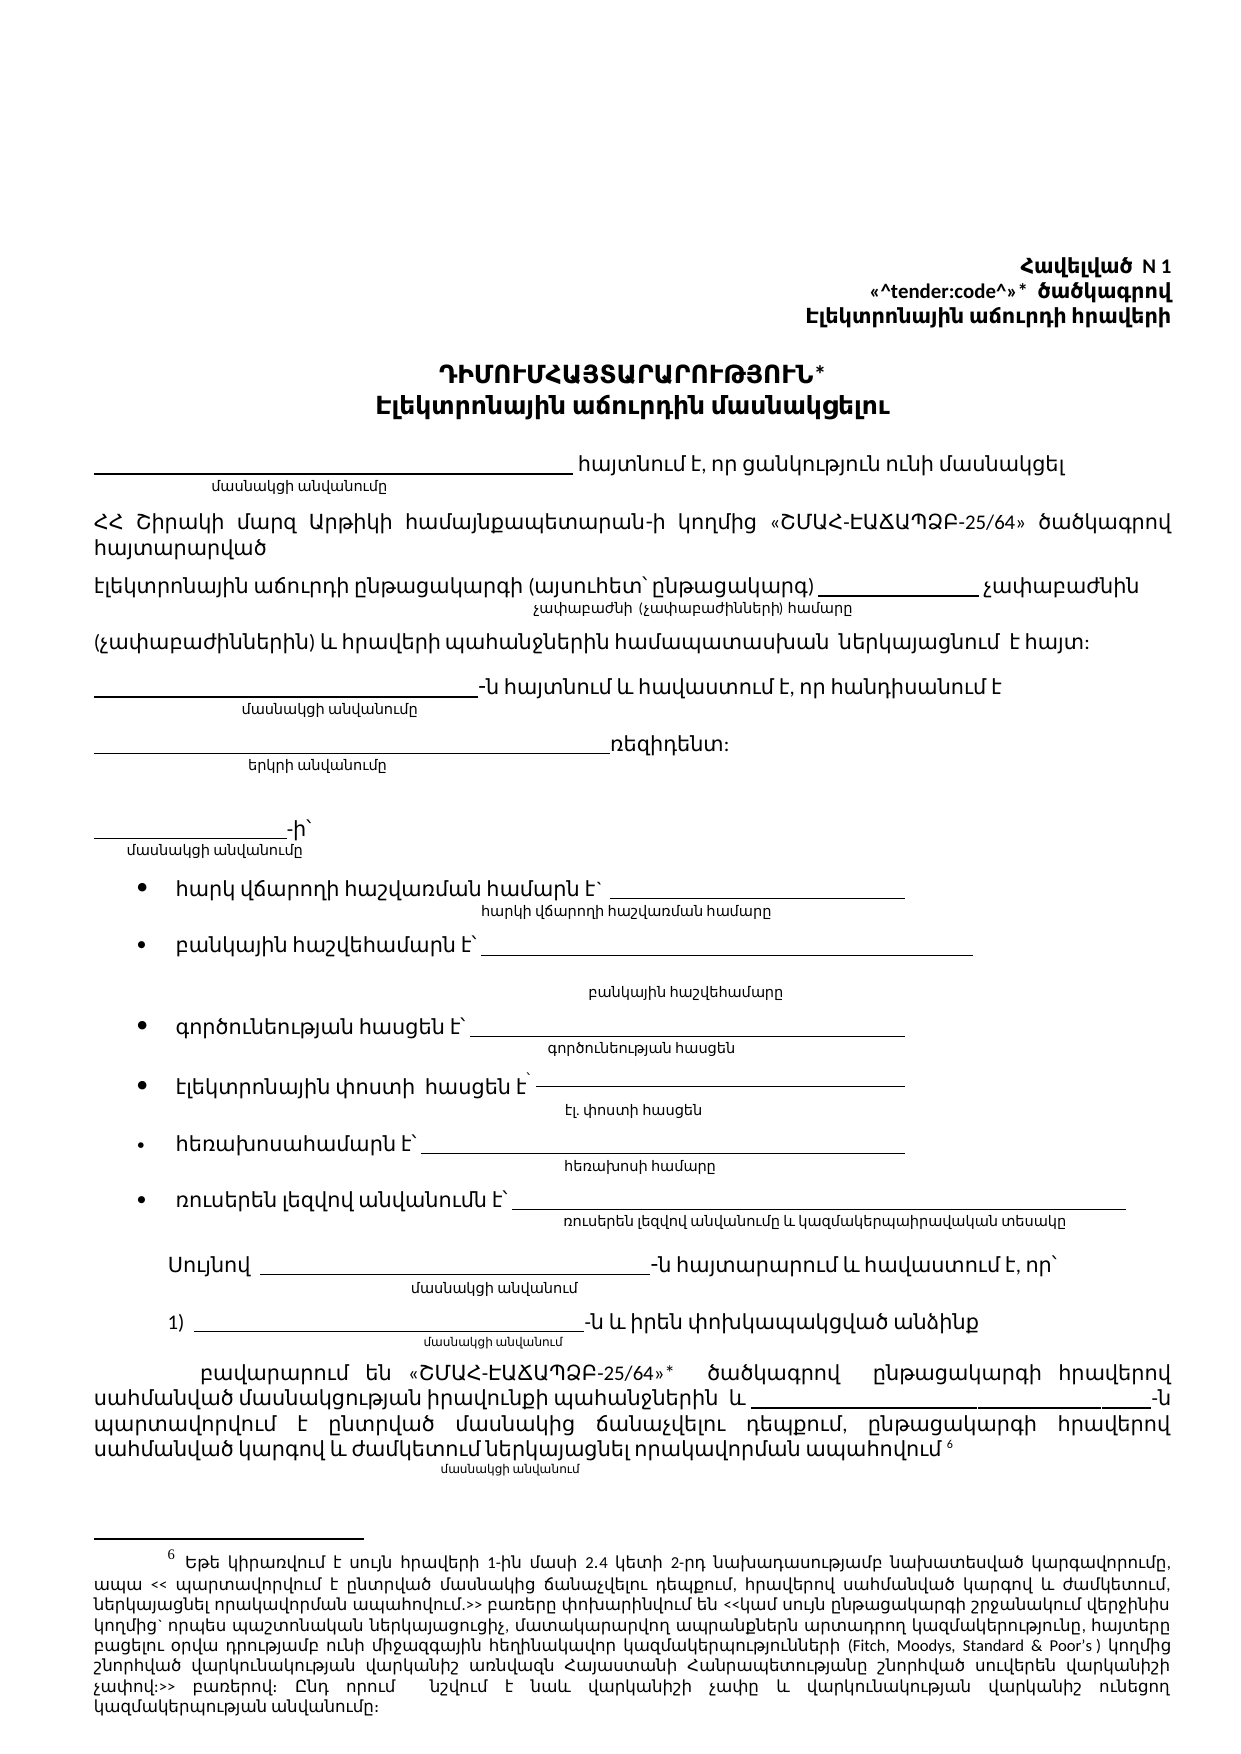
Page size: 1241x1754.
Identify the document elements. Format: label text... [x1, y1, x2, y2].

text երկրի անվանումը [94, 756, 1171, 787]
text (չափաբաժիններին) և հրավերի պահանջներին համապատասխան ներկայացնում է հայտ: [94, 629, 1171, 655]
text ռուսերեն լեզվով անվանումը և կազմակերպաիրավական տեսակը [94, 1213, 1171, 1243]
text հեռախոսի համարը [462, 1157, 1171, 1187]
text Հավելված N 1 [94, 253, 1171, 278]
text մասնակցի անվանում [94, 1335, 1171, 1360]
text մասնակցի անվանումը [94, 477, 1171, 507]
text մասնակցի անվանում [94, 1279, 1171, 1309]
text -ի՝ [94, 816, 1171, 841]
list բանկային հաշվեհամարն է՝ [138, 933, 1171, 983]
text բավարարում են «ՇՄԱՀ-ԷԱՃԱՊՁԲ-25/64»* ծածկագրով ընթացակարգի հրավերով սահմանված մասնակցության իրավունքի պահանջներին և -ն պարտավորվում է ընտրված մասնակից ճանաչվելու դեպքում, ընթացակարգի հրավերով սահմանված կարգով և ժամկետում ներկայացնել որակավորման ապահովում [94, 1360, 1171, 1462]
list ռուսերեն լեզվով անվանումն է՝ [138, 1187, 1171, 1213]
text 1) -ն և իրեն փոխկապակցված անձինք [94, 1309, 1171, 1335]
text ԴԻՄՈՒՄՀԱՅՏԱՐԱՐՈՒԹՅՈՒՆ* [94, 360, 1171, 390]
text մասնակցի անվանումը [94, 841, 1171, 872]
text Սույնով -ն հայտարարում և հավաստում է, որ՝ [94, 1248, 1171, 1279]
list էլեկտրոնային փոստի հասցեն է՝ [138, 1070, 1171, 1101]
text ռեզիդենտ: [94, 731, 1171, 756]
text մասնակցի անվանում [94, 1462, 1171, 1487]
list գործունեության հասցեն է՝ [138, 1014, 1171, 1040]
text «^tender:code^»* ծածկագրով [94, 278, 1171, 304]
text բանկային հաշվեհամարը [94, 983, 1171, 1014]
text հարկի վճարողի հաշվառման համարը [94, 902, 1171, 933]
text չափաբաժնի (չափաբաժինների) համարը [94, 599, 1171, 629]
text հայտնում է, որ ցանկություն ունի մասնակցել [94, 451, 1171, 477]
text մասնակցի անվանումը [94, 701, 1171, 731]
list հարկ վճարողի հաշվառման համարն է` [138, 872, 1171, 902]
text ՀՀ Շիրակի մարզ Արթիկի համայնքապետարան-ի կողմից «ՇՄԱՀ-ԷԱՃԱՊՁԲ-25/64» ծածկագրով հայտարարված [94, 507, 1171, 561]
list հեռախոսահամարն է՝ [138, 1131, 1171, 1157]
text Էլեկտրոնային աճուրդի հրավերի [94, 304, 1171, 329]
text -ն հայտնում և հավաստում է, որ հանդիսանում է [94, 670, 1171, 701]
text գործունեության հասցեն [94, 1040, 1171, 1070]
subtitle Էլեկտրոնային աճուրդին մասնակցելու [94, 390, 1171, 421]
text էլեկտրոնային աճուրդի ընթացակարգի (այսուհետ՝ ընթացակարգ) չափաբաժնին [94, 573, 1171, 599]
text էլ. փոստի հասցեն [94, 1101, 1171, 1131]
